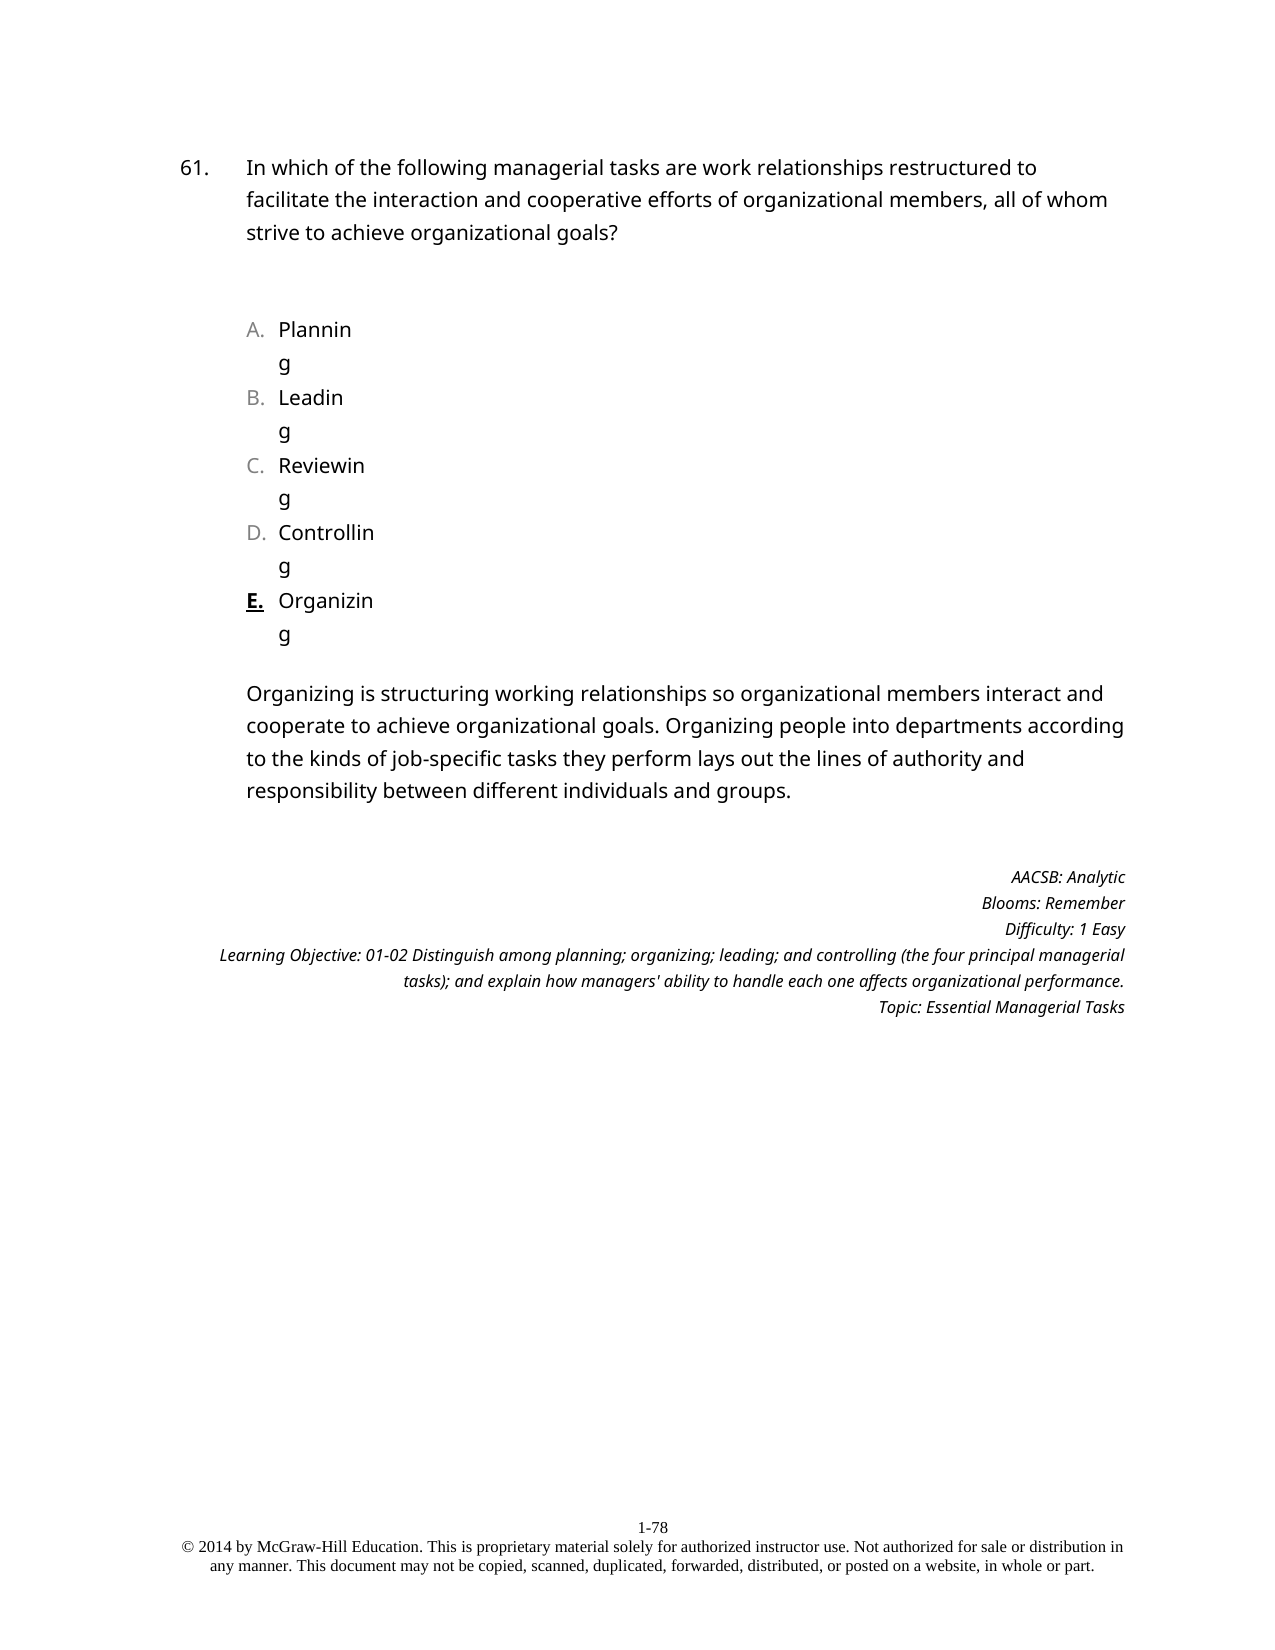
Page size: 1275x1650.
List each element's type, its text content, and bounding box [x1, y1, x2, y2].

table_header 61. [180, 153, 246, 837]
table_header AACSB: Analytic Blooms: Remember Difficulty: 1 Easy Learning Objective: 01-02 Distinguish among planning; organizing; leading; and controlling (the four principal managerial tasks); and explain how managers' ability to handle each one affects organizational performance. Topic: Essential Managerial Tasks [180, 866, 1125, 1055]
table_header In which of the following managerial tasks are work relationships restructured to facilitate the interaction and cooperative efforts of organizational members, all of whom strive to achieve organizational goals? Organizing is structuring working relationships so organizational members interact and cooperate to achieve organizational goals. Organizing people into departments according to the kinds of job-specific tasks they perform lays out the lines of authority and responsibility between different individuals and groups. [246, 153, 1125, 837]
